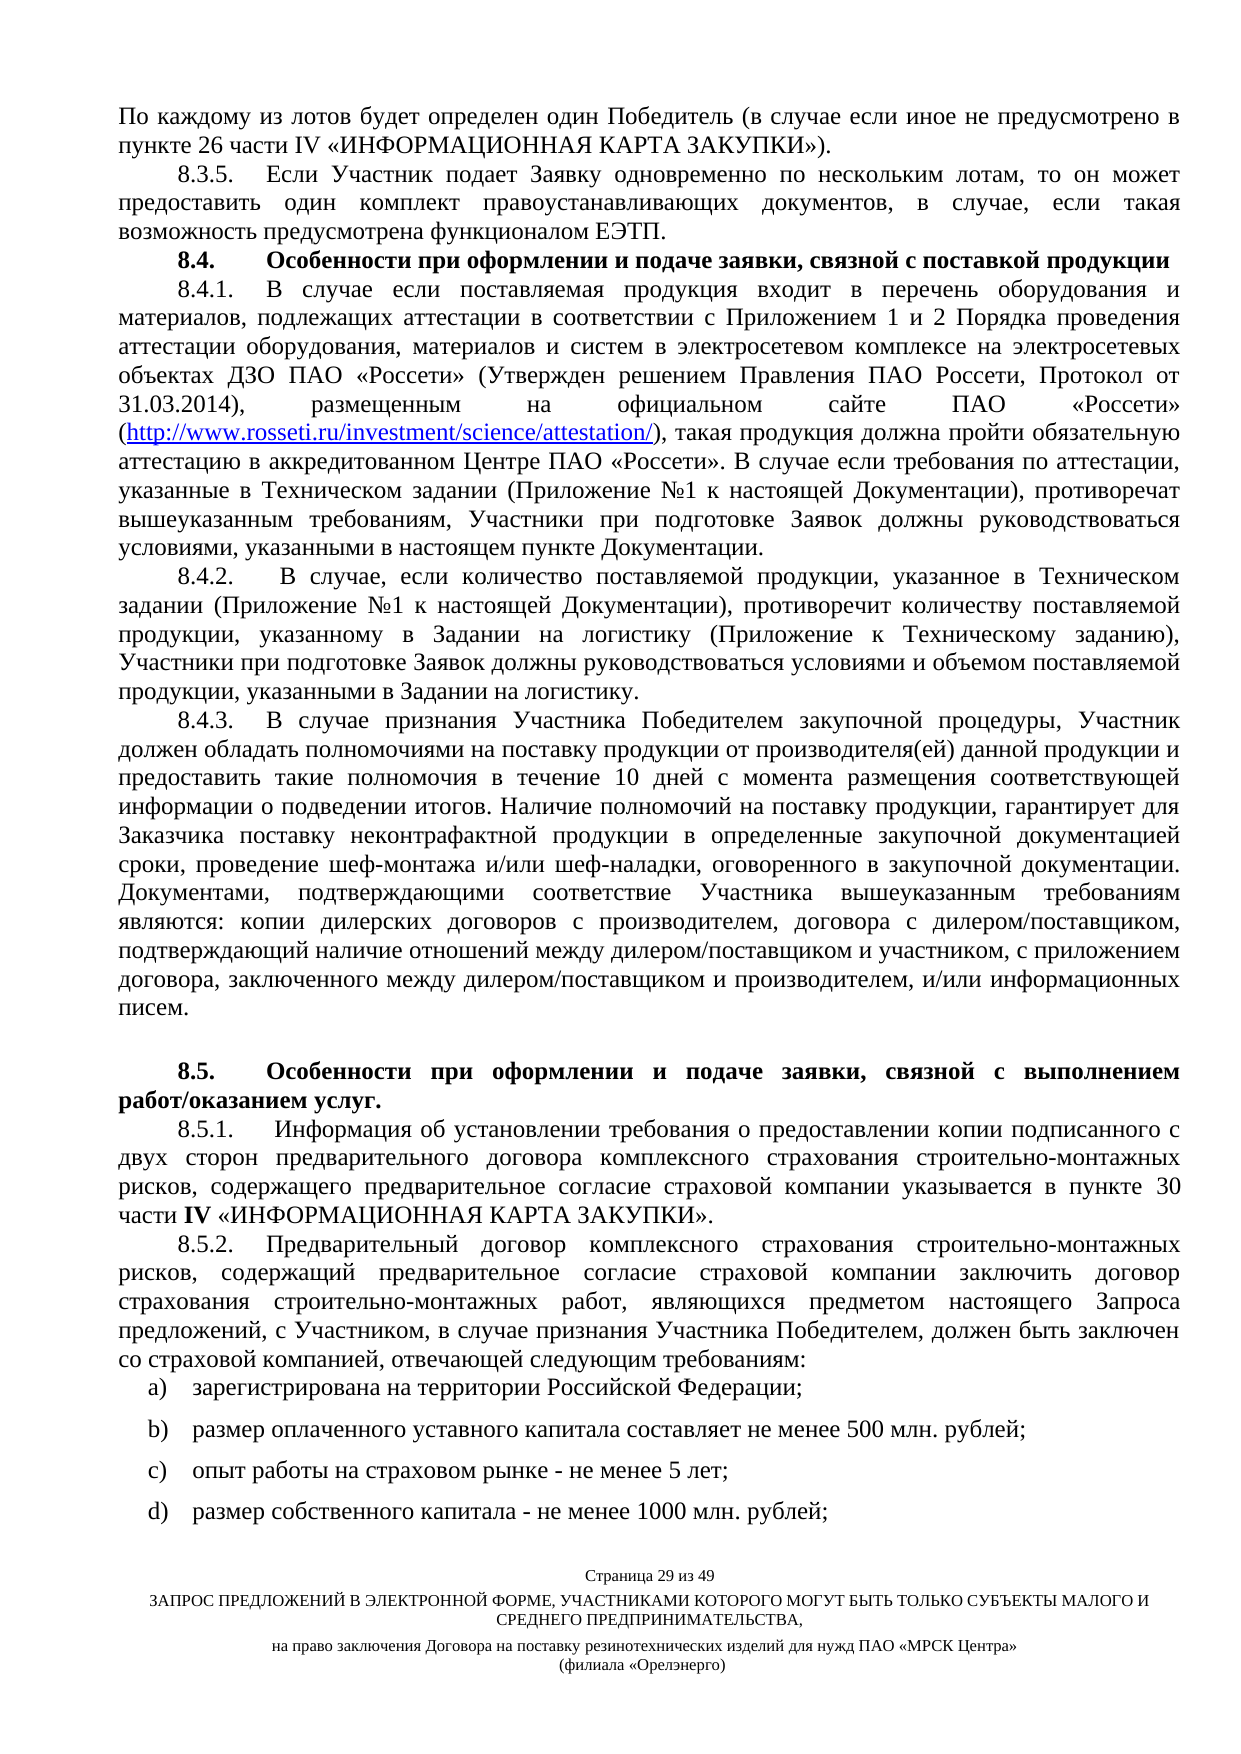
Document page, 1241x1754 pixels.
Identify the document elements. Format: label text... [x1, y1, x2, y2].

list размер оплаченного уставного капитала составляет не менее 500 млн. рублей; [148, 1414, 1181, 1442]
subtitle В случае, если количество поставляемой продукции, указанное в Техническом задании (Приложение №1 к настоящей Документации), противоречит количеству поставляемой продукции, указанному в Задании на логистику (Приложение к Техническому заданию), Участники при подготовке Заявок должны руководствоваться условиями и объемом поставляемой продукции, указанными в Задании на логистику. [118, 561, 1181, 705]
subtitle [118, 101, 1181, 159]
subtitle В случае признания Участника Победителем закупочной процедуры, Участник должен обладать полномочиями на поставку продукции от производителя(ей) данной продукции и предоставить такие полномочия в течение 10 дней с момента размещения соответствующей информации о подведении итогов. Наличие полномочий на поставку продукции, гарантирует для Заказчика поставку неконтрафактной продукции в определенные закупочной документацией сроки, проведение шеф-монтажа и/или шеф-наладки, оговоренного в закупочной документации. Документами, подтверждающими соответствие Участника вышеуказанным требованиям являются: копии дилерских договоров с производителем, договора с дилером/поставщиком, подтверждающий наличие отношений между дилером/поставщиком и участником, с приложением договора, заключенного между дилером/поставщиком и производителем, и/или информационных писем. [118, 705, 1181, 1021]
subtitle Предварительный договор комплексного страхования строительно-монтажных рисков, содержащий предварительное согласие страховой компании заключить договор страхования строительно-монтажных работ, являющихся предметом настоящего Запроса предложений, с Участником, в случае признания Участника Победителем, должен быть заключен со страховой компанией, отвечающей следующим требованиям: [118, 1229, 1181, 1372]
subtitle В случае если поставляемая продукция входит в перечень оборудования и материалов, подлежащих аттестации в соответствии с Приложением 1 и 2 Порядка проведения аттестации оборудования, материалов и систем в электросетевом комплексе на электросетевых объектах ДЗО ПАО «Россети» (Утвержден решением Правления ПАО Россети, Протокол от 31.03.2014), размещенным на официальном сайте ПАО «Россети» (http://www.rosseti.ru/investment/science/attestation/), такая продукция должна пройти обязательную аттестацию в аккредитованном Центре ПАО «Россети». В случае если требования по аттестации, указанные в Техническом задании (Приложение №1 к настоящей Документации), противоречат вышеуказанным требованиям, Участники при подготовке Заявок должны руководствоваться условиями, указанными в настоящем пункте Документации. [118, 274, 1181, 561]
subtitle Информация об установлении требования о предоставлении копии подписанного с двух сторон предварительного договора комплексного страхования строительно-монтажных рисков, содержащего предварительное согласие страховой компании указывается в пункте 30 части IV «ИНФОРМАЦИОННАЯ КАРТА ЗАКУПКИ». [118, 1114, 1181, 1229]
list опыт работы на страховом рынке - не менее 5 лет; [148, 1455, 1181, 1484]
list зарегистрирована на территории Российской Федерации; [148, 1372, 1181, 1401]
subtitle Если Участник подает Заявку одновременно по нескольким лотам, то он может предоставить один комплект правоустанавливающих документов, в случае, если такая возможность предусмотрена функционалом ЕЭТП. [118, 159, 1181, 245]
subtitle Особенности при оформлении и подаче заявки, связной с поставкой продукции [118, 245, 1181, 274]
subtitle Особенности при оформлении и подаче заявки, связной с выполнением работ/оказанием услуг. [118, 1056, 1181, 1114]
list размер собственного капитала - не менее 1000 млн. рублей; [148, 1496, 1181, 1525]
